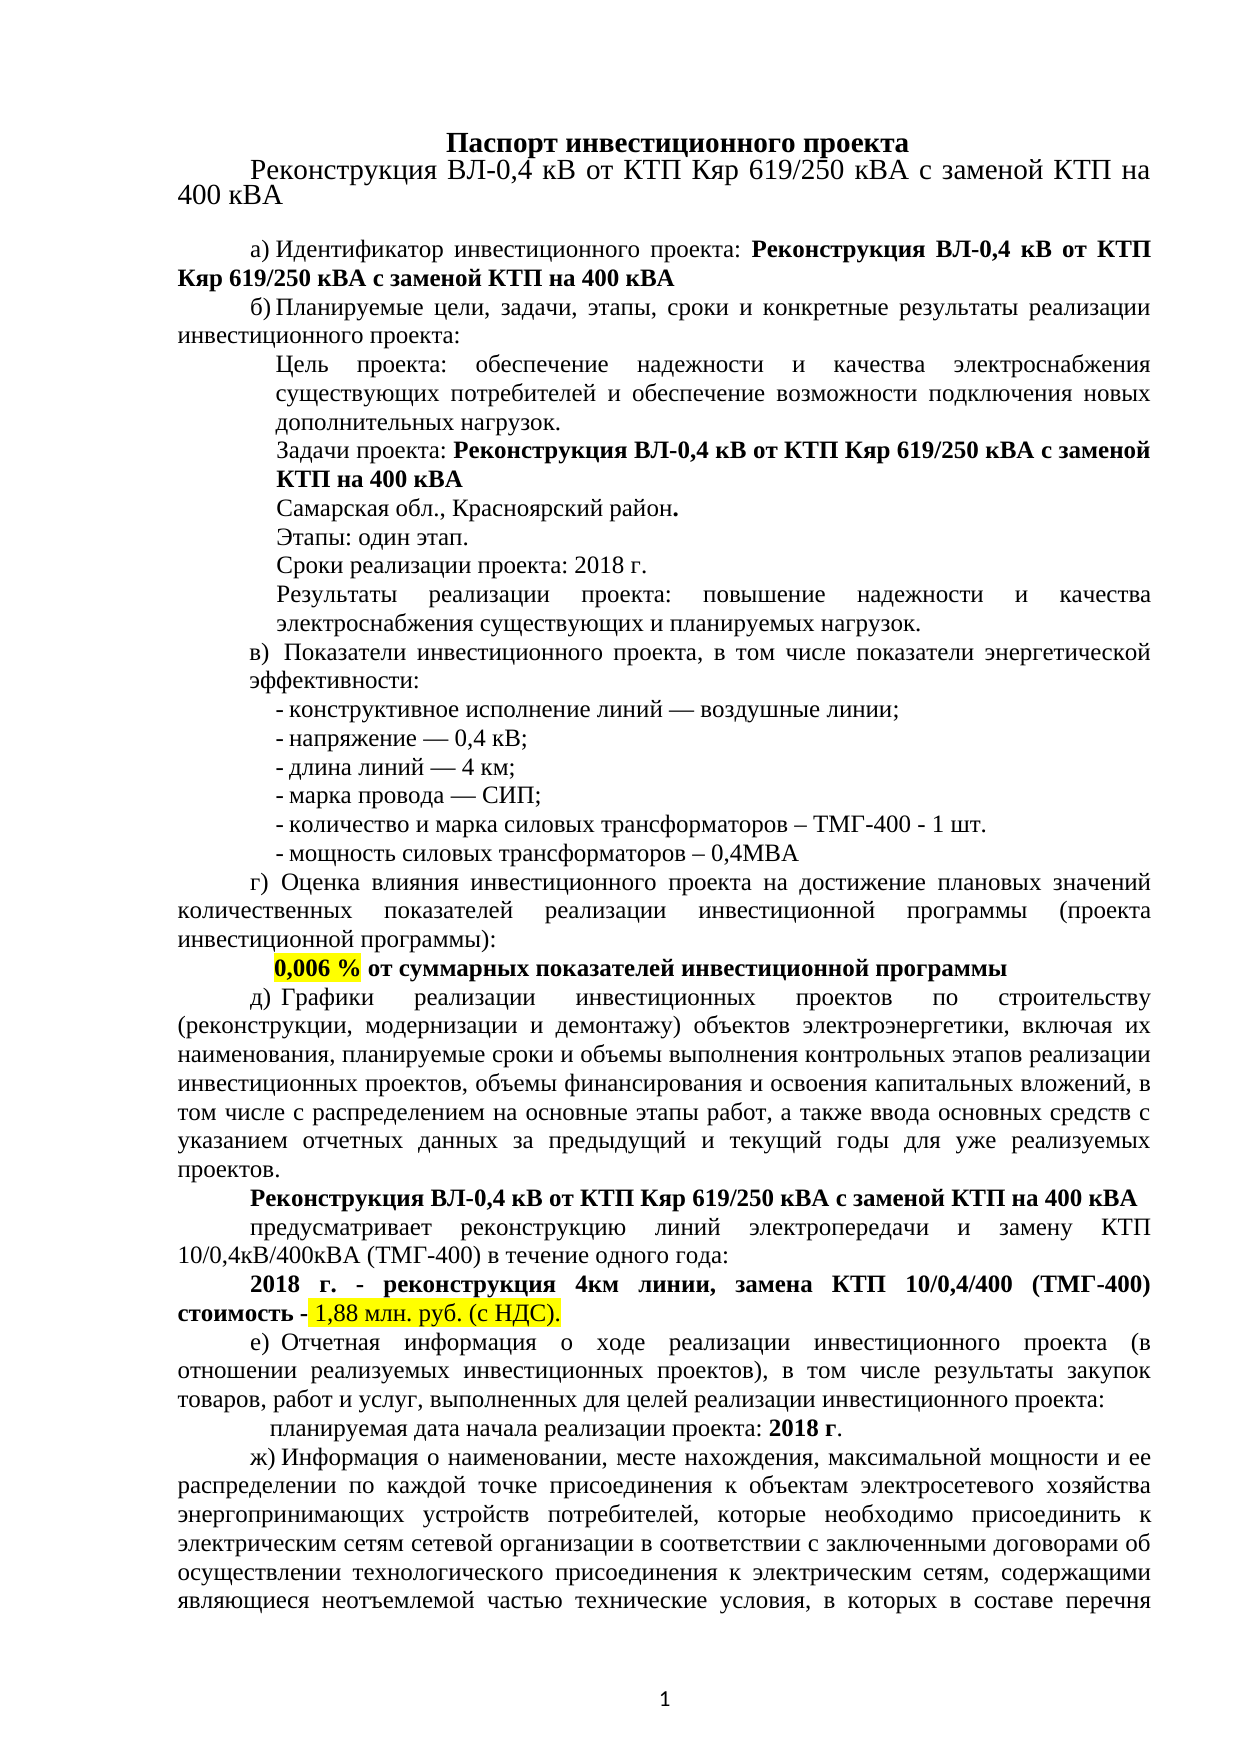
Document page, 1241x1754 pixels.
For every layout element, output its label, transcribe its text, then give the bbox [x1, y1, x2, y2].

text Цель проекта: обеспечение надежности и качества электроснабжения существующих потребителей и обеспечение возможности подключения новых дополнительных нагрузок. [275, 349, 1152, 435]
text Реконструкция ВЛ-0,4 кВ от КТП Кяр 619/250 кВА с заменой КТП на 400 кВА [177, 1183, 1152, 1212]
text Результаты реализации проекта: повышение надежности и качества электроснабжения существующих и планируемых нагрузок. [276, 579, 1152, 637]
text д) Графики реализации инвестиционных проектов по строительству (реконструкции, модернизации и демонтажу) объектов электроэнергетики, включая их наименования, планируемые сроки и объемы выполнения контрольных этапов реализации инвестиционных проектов, объемы финансирования и освоения капитальных вложений, в том числе с распределением на основные этапы работ, а также ввода основных средств с указанием отчетных данных за предыдущий и текущий годы для уже реализуемых проектов. [177, 982, 1152, 1183]
text 0,006 % от суммарных показателей инвестиционной программы [361, 953, 1152, 982]
text в) Показатели инвестиционного проекта, в том числе показатели энергетической эффективности: [249, 637, 1152, 694]
list напряжение — 0,4 кВ; [275, 723, 1152, 752]
text Самарская обл., Красноярский район. [276, 493, 1152, 522]
text б) Планируемые цели, задачи, этапы, сроки и конкретные результаты реализации инвестиционного проекта: [177, 292, 1152, 349]
text 2018 г. - реконструкция 4км линии, замена КТП 10/0,4/400 (ТМГ-400) стоимость - 1,88 млн. руб. (с НДС). [177, 1269, 1152, 1327]
text Этапы: один этап. [276, 522, 960, 550]
text Сроки реализации проекта: 2018 г. [276, 550, 1152, 579]
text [177, 1442, 1152, 1614]
text а) Идентификатор инвестиционного проекта: Реконструкция ВЛ-0,4 кВ от КТП Кяр 619/250 кВА с заменой КТП на 400 кВА [177, 234, 1152, 292]
text Реконструкция ВЛ-0,4 кВ от КТП Кяр 619/250 кВА с заменой КТП на 400 кВА [177, 159, 1152, 209]
list количество и марка силовых трансформаторов – ТМГ-400 - 1 шт. [275, 809, 1152, 838]
text предусматривает реконструкцию линий электропередачи и замену КТП 10/0,4кВ/400кВА (ТМГ-400) в течение одного года: [177, 1212, 1152, 1269]
list марка провода — СИП; [275, 780, 1152, 809]
list мощность силовых трансформаторов – 0,4МВА [275, 838, 1152, 867]
list длина линий — 4 км; [275, 752, 1152, 780]
text е) Отчетная информация о ходе реализации инвестиционного проекта (в отношении реализуемых инвестиционных проектов), в том числе результаты закупок товаров, работ и услуг, выполненных для целей реализации инвестиционного проекта: [177, 1327, 1152, 1413]
text планируемая дата начала реализации проекта: 2018 г. [269, 1413, 1152, 1442]
list конструктивное исполнение линий — воздушные линии; [275, 694, 1152, 723]
text Паспорт инвестиционного проекта [446, 126, 1152, 159]
text г) Оценка влияния инвестиционного проекта на достижение плановых значений количественных показателей реализации инвестиционной программы (проекта инвестиционной программы): [177, 867, 1152, 953]
text Задачи проекта: Реконструкция ВЛ-0,4 кВ от КТП Кяр 619/250 кВА с заменой КТП на 400 кВА [276, 435, 1152, 493]
